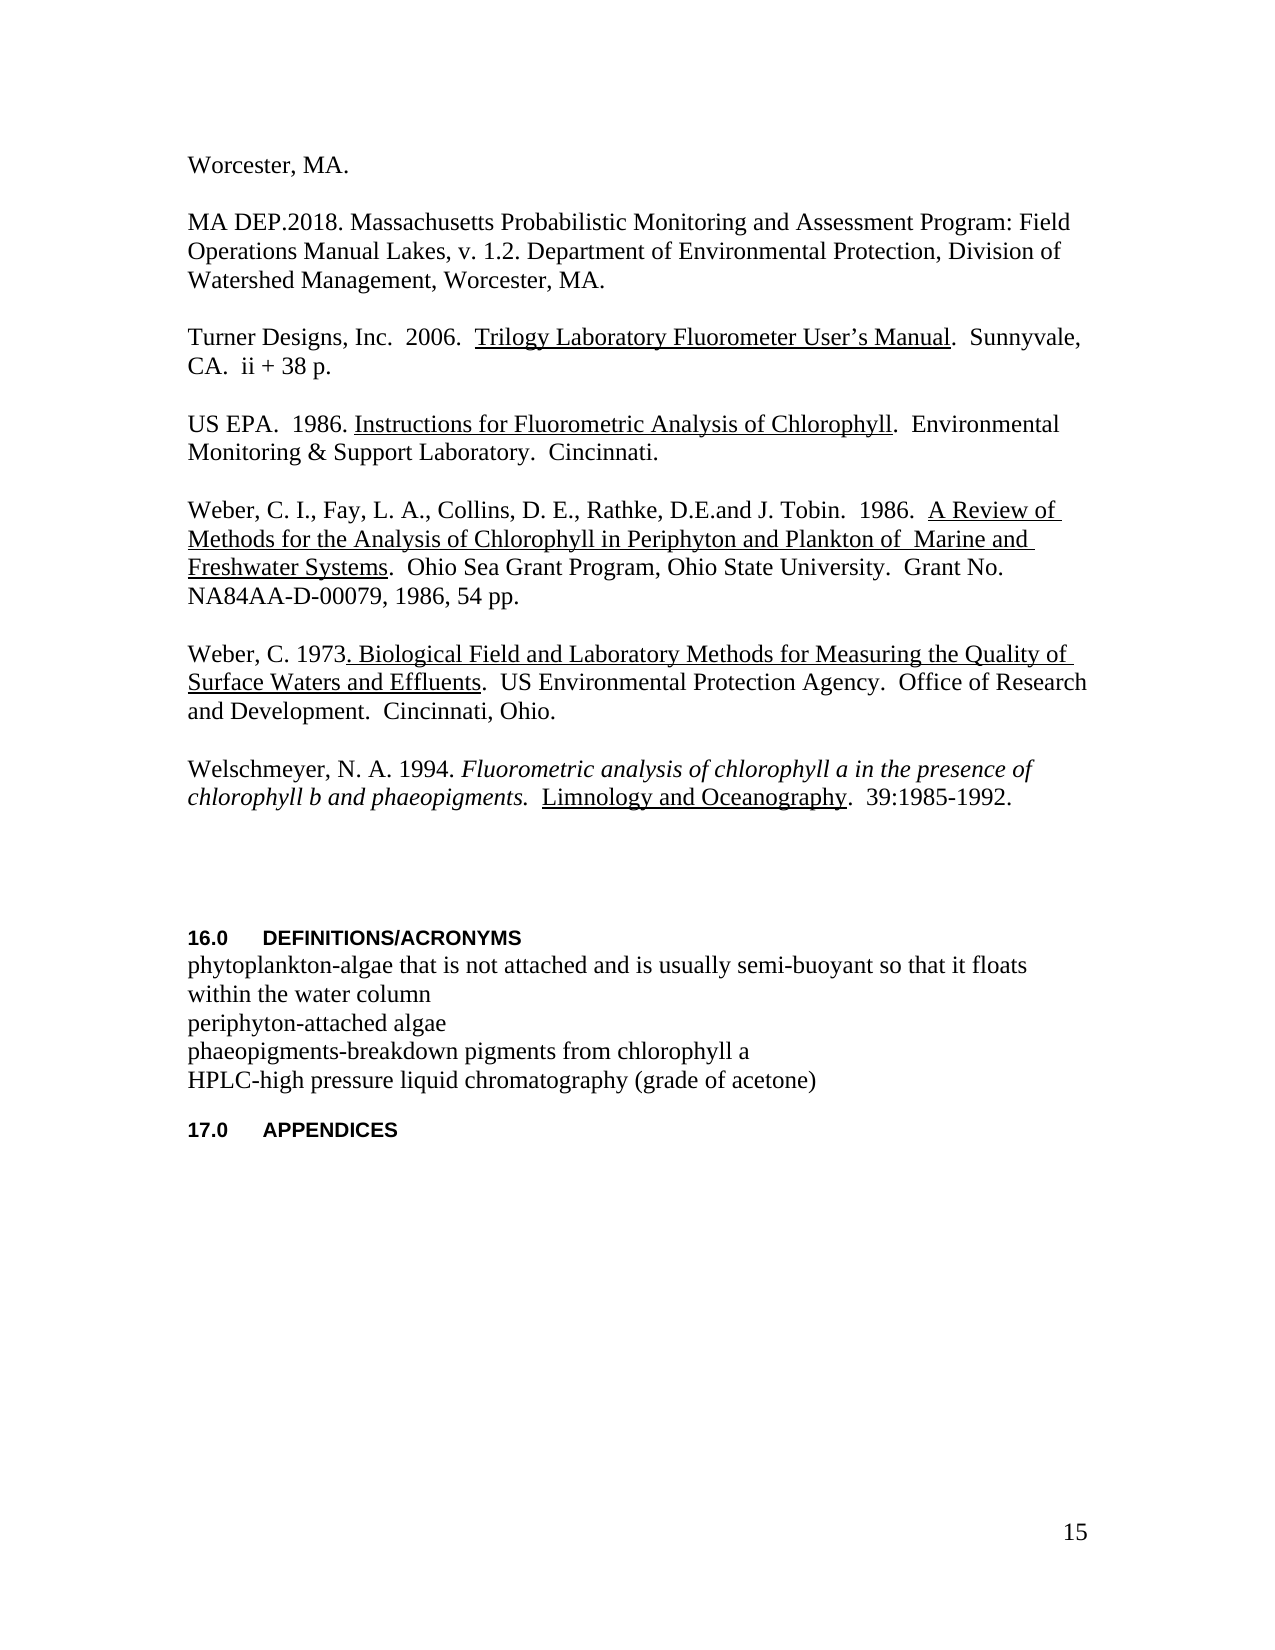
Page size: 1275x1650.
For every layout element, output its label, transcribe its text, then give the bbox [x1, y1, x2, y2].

text Weber, C. I., Fay, L. A., Collins, D. E., Rathke, D.E.and J. Tobin. 1986. A Review of Methods for the Analysis of Chlorophyll in Periphyton and Plankton of Marine and Freshwater Systems. Ohio Sea Grant Program, Ohio State University. Grant No. NA84AA-D-00079, 1986, 54 pp. [187, 495, 1087, 610]
text . [187, 150, 1087, 179]
text HPLC-high pressure liquid chromatography (grade of acetone) [187, 1065, 1087, 1094]
list APPENDICES [187, 1118, 1087, 1142]
text Weber, C. 1973. Biological Field and Laboratory Methods for Measuring the Quality of Surface Waters and Effluents. US Environmental Protection Agency. Office of Research and Development. . [187, 639, 1087, 725]
text MA DEP.2018. Massachusetts Probabilistic Monitoring and Assessment Program: Field Operations Manual Lakes, v. 1.2. Department of Environmental Protection, Division of Watershed Management, Worcester, MA. [187, 207, 1087, 294]
text Turner Designs, Inc. 2006. Trilogy Laboratory Fluorometer User’s Manual. . ii + 38 p. [187, 322, 1087, 380]
text Welschmeyer, N. A. 1994. Fluorometric analysis of chlorophyll a in the presence of chlorophyll b and phaeopigments. Limnology and Oceanography. 39:1985-1992. [187, 754, 1087, 811]
text US EPA. 1986. Instructions for Fluorometric Analysis of Chlorophyll. Environmental Monitoring & Support Laboratory. . [187, 409, 1087, 466]
text phaeopigments-breakdown pigments from chlorophyll a [187, 1036, 1087, 1065]
list DEFINITIONS/ACRONYMS [187, 926, 1087, 950]
text phytoplankton-algae that is not attached and is usually semi-buoyant so that it floats within the water column [187, 950, 1087, 1008]
text periphyton-attached algae [187, 1008, 1087, 1036]
